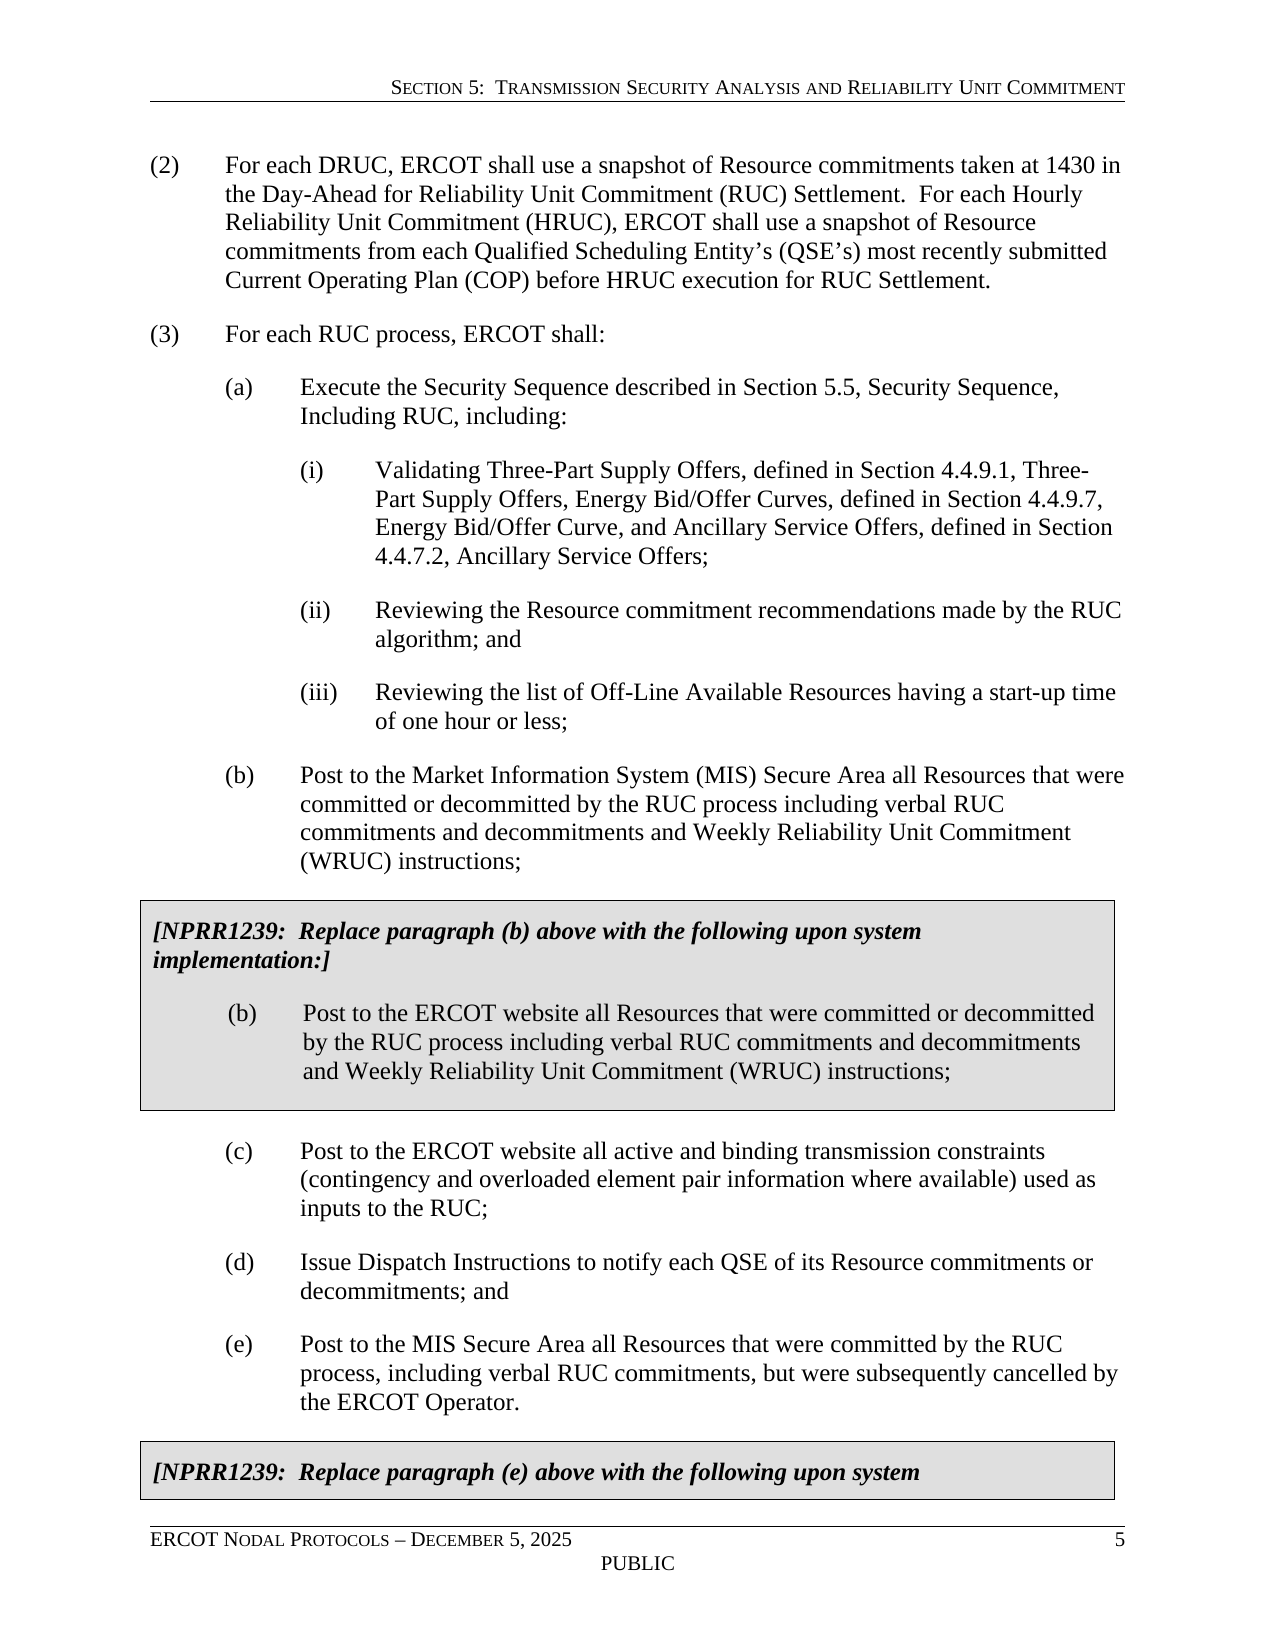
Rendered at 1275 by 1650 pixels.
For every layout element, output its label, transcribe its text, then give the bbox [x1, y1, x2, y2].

list (b) Post to the Market Information System (MIS) Secure Area all Resources that were committed or decommitted by the RUC process including verbal RUC commitments and decommitments and Weekly Reliability Unit Commitment (WRUC) instructions; [225, 760, 1125, 875]
list (c) Post to the ERCOT website all active and binding transmission constraints (contingency and overloaded element pair information where available) used as inputs to the RUC; [225, 1136, 1125, 1222]
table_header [141, 1442, 1114, 1499]
table_header [NPRR1239: Replace paragraph (b) above with the following upon system implementation:] (b) Post to the ERCOT website all Resources that were committed or decommitted by the RUC process including verbal RUC commitments and decommitments and Weekly Reliability Unit Commitment (WRUC) instructions; [141, 901, 1114, 1110]
list (i) Validating Three-Part Supply Offers, defined in Section 4.4.9.1, Three-Part Supply Offers, Energy Bid/Offer Curves, defined in Section 4.4.9.7, Energy Bid/Offer Curve, and Ancillary Service Offers, defined in Section 4.4.7.2, Ancillary Service Offers; [300, 455, 1125, 570]
list (a) Execute the Security Sequence described in Section 5.5, Security Sequence, Including RUC, including: [225, 372, 1125, 430]
list (iii) Reviewing the list of Off-Line Available Resources having a start-up time of one hour or less; [300, 677, 1125, 735]
list (d) Issue Dispatch Instructions to notify each QSE of its Resource commitments or decommitments; and [225, 1247, 1125, 1304]
text (2) For each DRUC, ERCOT shall use a snapshot of Resource commitments taken at 1430 in the Day-Ahead for Reliability Unit Commitment (RUC) Settlement. For each Hourly Reliability Unit Commitment (HRUC), ERCOT shall use a snapshot of Resource commitments from each Qualified Scheduling Entity’s (QSE’s) most recently submitted Current Operating Plan (COP) before HRUC execution for RUC Settlement. [150, 150, 1125, 294]
list (e) Post to the MIS Secure Area all Resources that were committed by the RUC process, including verbal RUC commitments, but were subsequently cancelled by the ERCOT Operator. [225, 1329, 1125, 1416]
text (3) For each RUC process, ERCOT shall: [150, 319, 1125, 347]
list (ii) Reviewing the Resource commitment recommendations made by the RUC algorithm; and [300, 595, 1125, 652]
